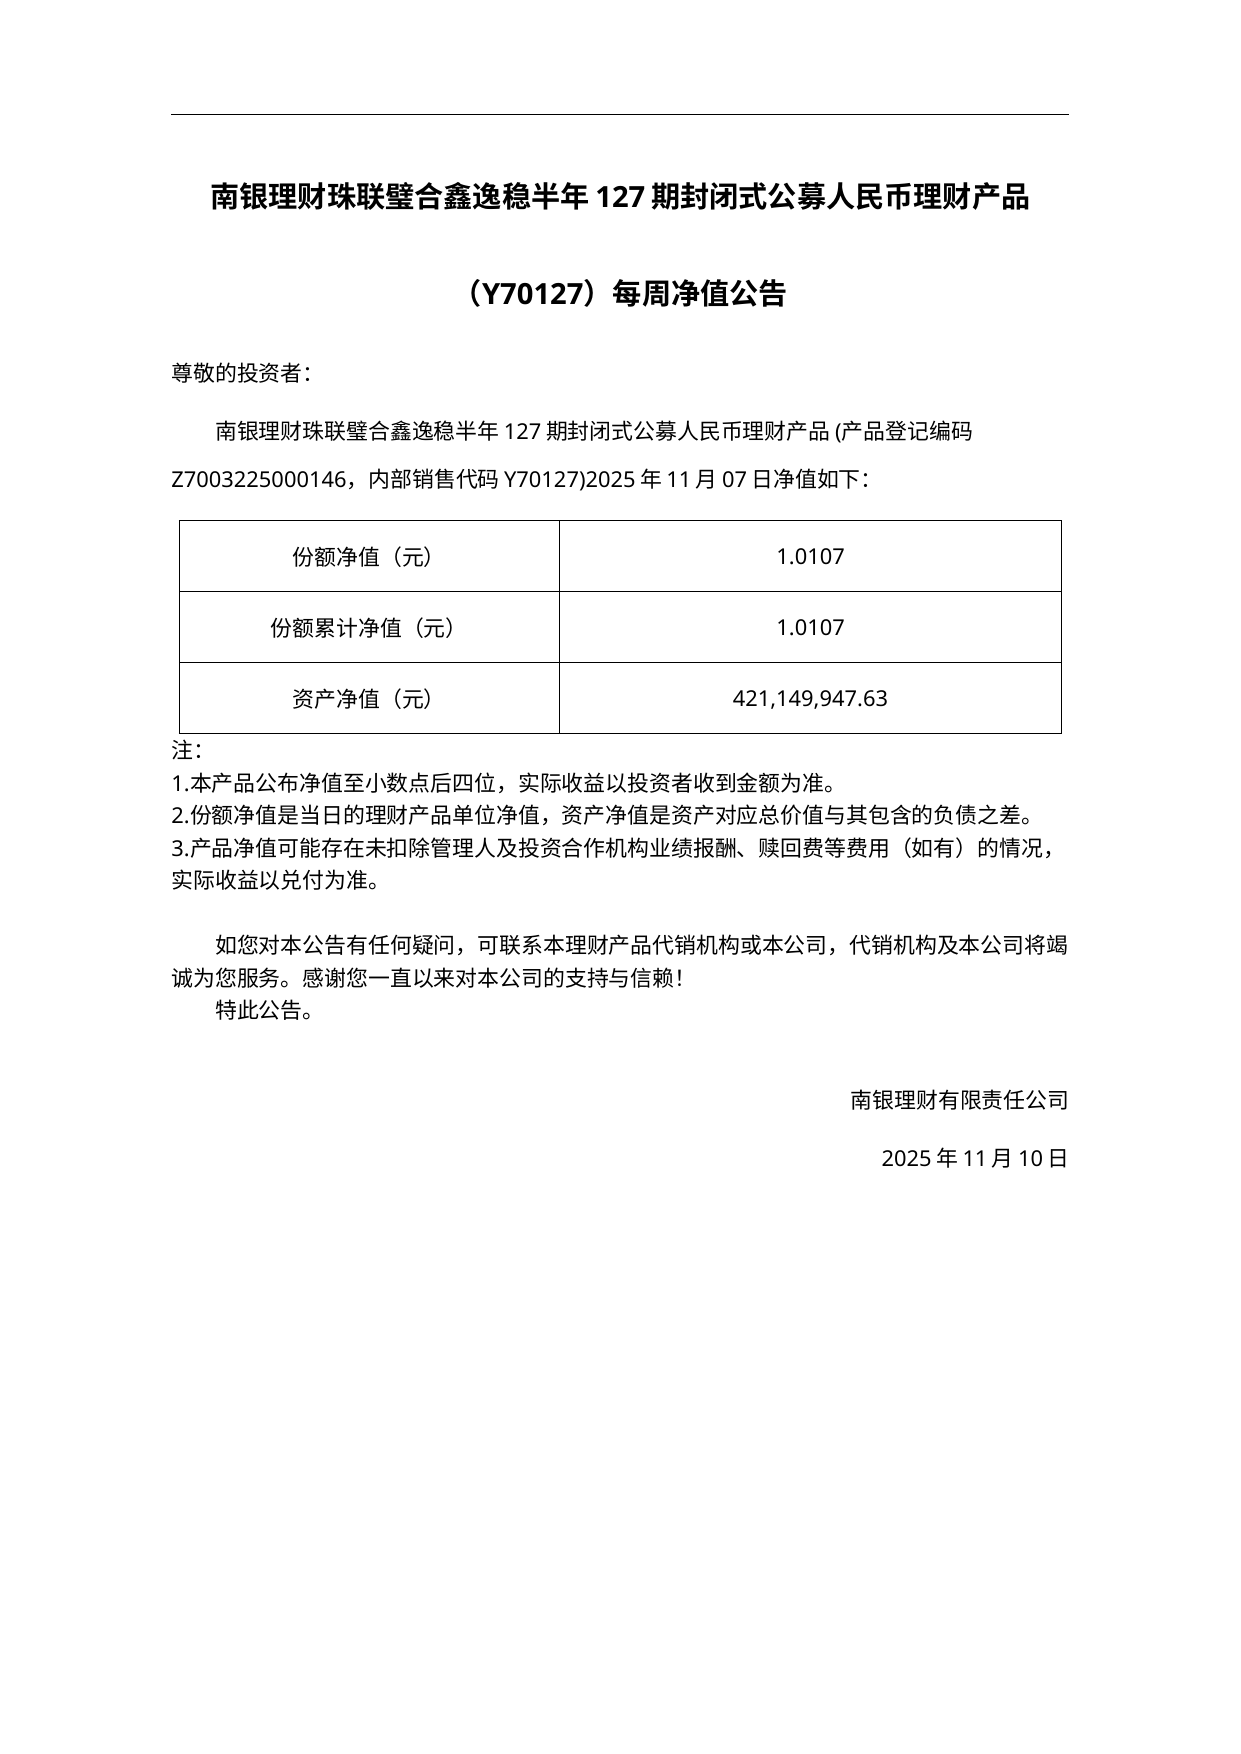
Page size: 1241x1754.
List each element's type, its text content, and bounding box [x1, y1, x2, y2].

text 1.本产品公布净值至小数点后四位，实际收益以投资者收到金额为准。 [171, 765, 1069, 798]
table_cell 421,149,947.63 [560, 663, 1061, 733]
text 南银理财珠联璧合鑫逸稳半年127期封闭式公募人民币理财产品（Y70127）每周净值公告 [171, 162, 1069, 324]
table_cell 资产净值（元） [180, 663, 559, 733]
text 如您对本公告有任何疑问，可联系本理财产品代销机构或本公司，代销机构及本公司将竭诚为您服务。感谢您一直以来对本公司的支持与信赖！ [171, 928, 1069, 993]
text 3.产品净值可能存在未扣除管理人及投资合作机构业绩报酬、赎回费等费用（如有）的情况，实际收益以兑付为准。 [171, 830, 1069, 895]
text 2025年11月10日 [171, 1140, 1069, 1173]
text 南银理财珠联璧合鑫逸稳半年127期封闭式公募人民币理财产品 (产品登记编码Z7003225000146，内部销售代码Y70127)2025年11月07日净值如下： [171, 413, 1069, 494]
text 注： [171, 733, 1069, 765]
text 南银理财有限责任公司 [171, 1082, 1069, 1115]
table_header 1.0107 [560, 521, 1061, 591]
text 尊敬的投资者： [171, 355, 1069, 388]
text 2.份额净值是当日的理财产品单位净值，资产净值是资产对应总价值与其包含的负债之差。 [171, 798, 1069, 830]
table_cell 1.0107 [560, 592, 1061, 662]
table_cell 份额累计净值（元） [180, 592, 559, 662]
table_header 份额净值（元） [180, 521, 559, 591]
text 特此公告。 [171, 993, 1069, 1025]
